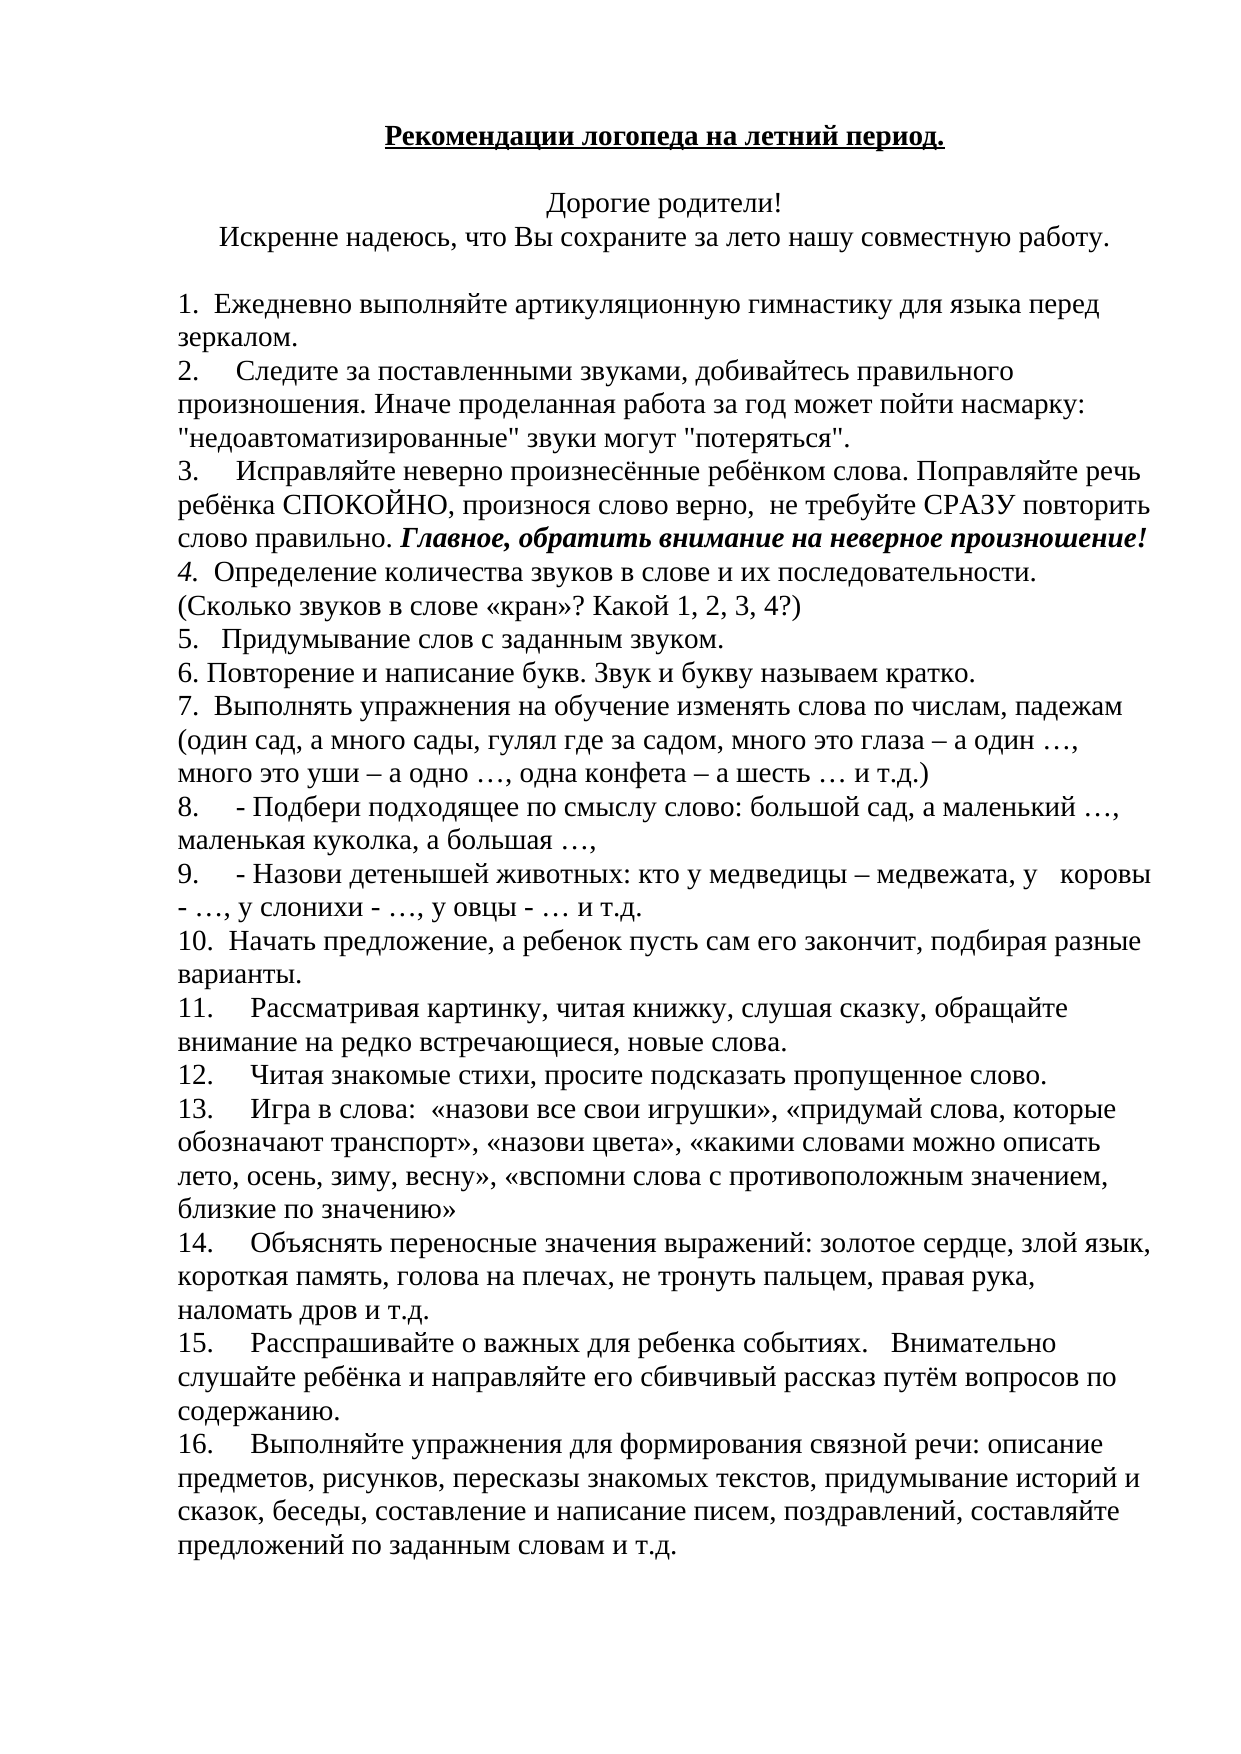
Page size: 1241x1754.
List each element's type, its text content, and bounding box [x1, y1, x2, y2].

text 3. Исправляйте неверно произнесённые ребёнком слова. Поправляйте речь ребёнка СПОКОЙНО, произнося слово верно, не требуйте СРАЗУ повторить слово правильно. Главное, обратить внимание на неверное произношение! [177, 453, 1152, 554]
text 6. Повторение и написание букв. Звук и букву называем кратко. [177, 655, 1152, 688]
text 16. Выполняйте упражнения для формирования связной речи: описание предметов, рисунков, пересказы знакомых текстов, придумывание историй и сказок, беседы, составление и написание писем, поздравлений, составляйте предложений по заданным словам и т.д. [177, 1426, 1152, 1560]
text 11. Рассматривая картинку, читая книжку, слушая сказку, обращайте внимание на редко встречающиеся, новые слова. [177, 990, 1152, 1057]
text 10. Начать предложение, а ребенок пусть сам его закончит, подбирая разные варианты. [177, 923, 1152, 990]
text 2. Следите за поставленными звуками, добивайтесь правильного произношения. Иначе проделанная работа за год может пойти насмарку: "недоавтоматизированные" звуки могут "потеряться". [177, 353, 1152, 453]
text 13. Игра в слова: «назови все свои игрушки», «придумай слова, которые обозначают транспорт», «назови цвета», «какими словами можно описать лето, осень, зиму, весну», «вспомни слова с противоположным значением, близкие по значению» [177, 1091, 1152, 1225]
text Искренне надеюсь, что Вы сохраните за лето нашу совместную работу. [177, 219, 1152, 252]
text 15. Расспрашивайте о важных для ребенка событиях. Внимательно слушайте ребёнка и направляйте его сбивчивый рассказ путём вопросов по содержанию. [177, 1326, 1152, 1426]
text 1. Ежедневно выполняйте артикуляционную гимнастику для языка перед зеркалом. [177, 286, 1152, 353]
text 9. - Назови детенышей животных: кто у медведицы – медвежата, у коровы - …, у слонихи - …, у овцы - … и т.д. [177, 856, 1152, 923]
text 12. Читая знакомые стихи, просите подсказать пропущенное слово. [177, 1057, 1152, 1091]
text Рекомендации логопеда на летний период. [177, 118, 1152, 152]
text 8. - Подбери подходящее по смыслу слово: большой сад, а маленький …, маленькая куколка, а большая …, [177, 789, 1152, 856]
text 14. Объяснять переносные значения выражений: золотое сердце, злой язык, короткая память, голова на плечах, не тронуть пальцем, правая рука, наломать дров и т.д. [177, 1225, 1152, 1326]
text 5. Придумывание слов с заданным звуком. [177, 621, 1152, 655]
text 7. Выполнять упражнения на обучение изменять слова по числам, падежам (один сад, а много сады, гулял где за садом, много это глаза – а один …, много это уши – а одно …, одна конфета – а шесть … и т.д.) [177, 688, 1152, 789]
text Дорогие родители! [177, 185, 1152, 219]
text 4. Определение количества звуков в слове и их последовательности. (Сколько звуков в слове «кран»? Какой 1, 2, 3, 4?) [177, 554, 1152, 621]
